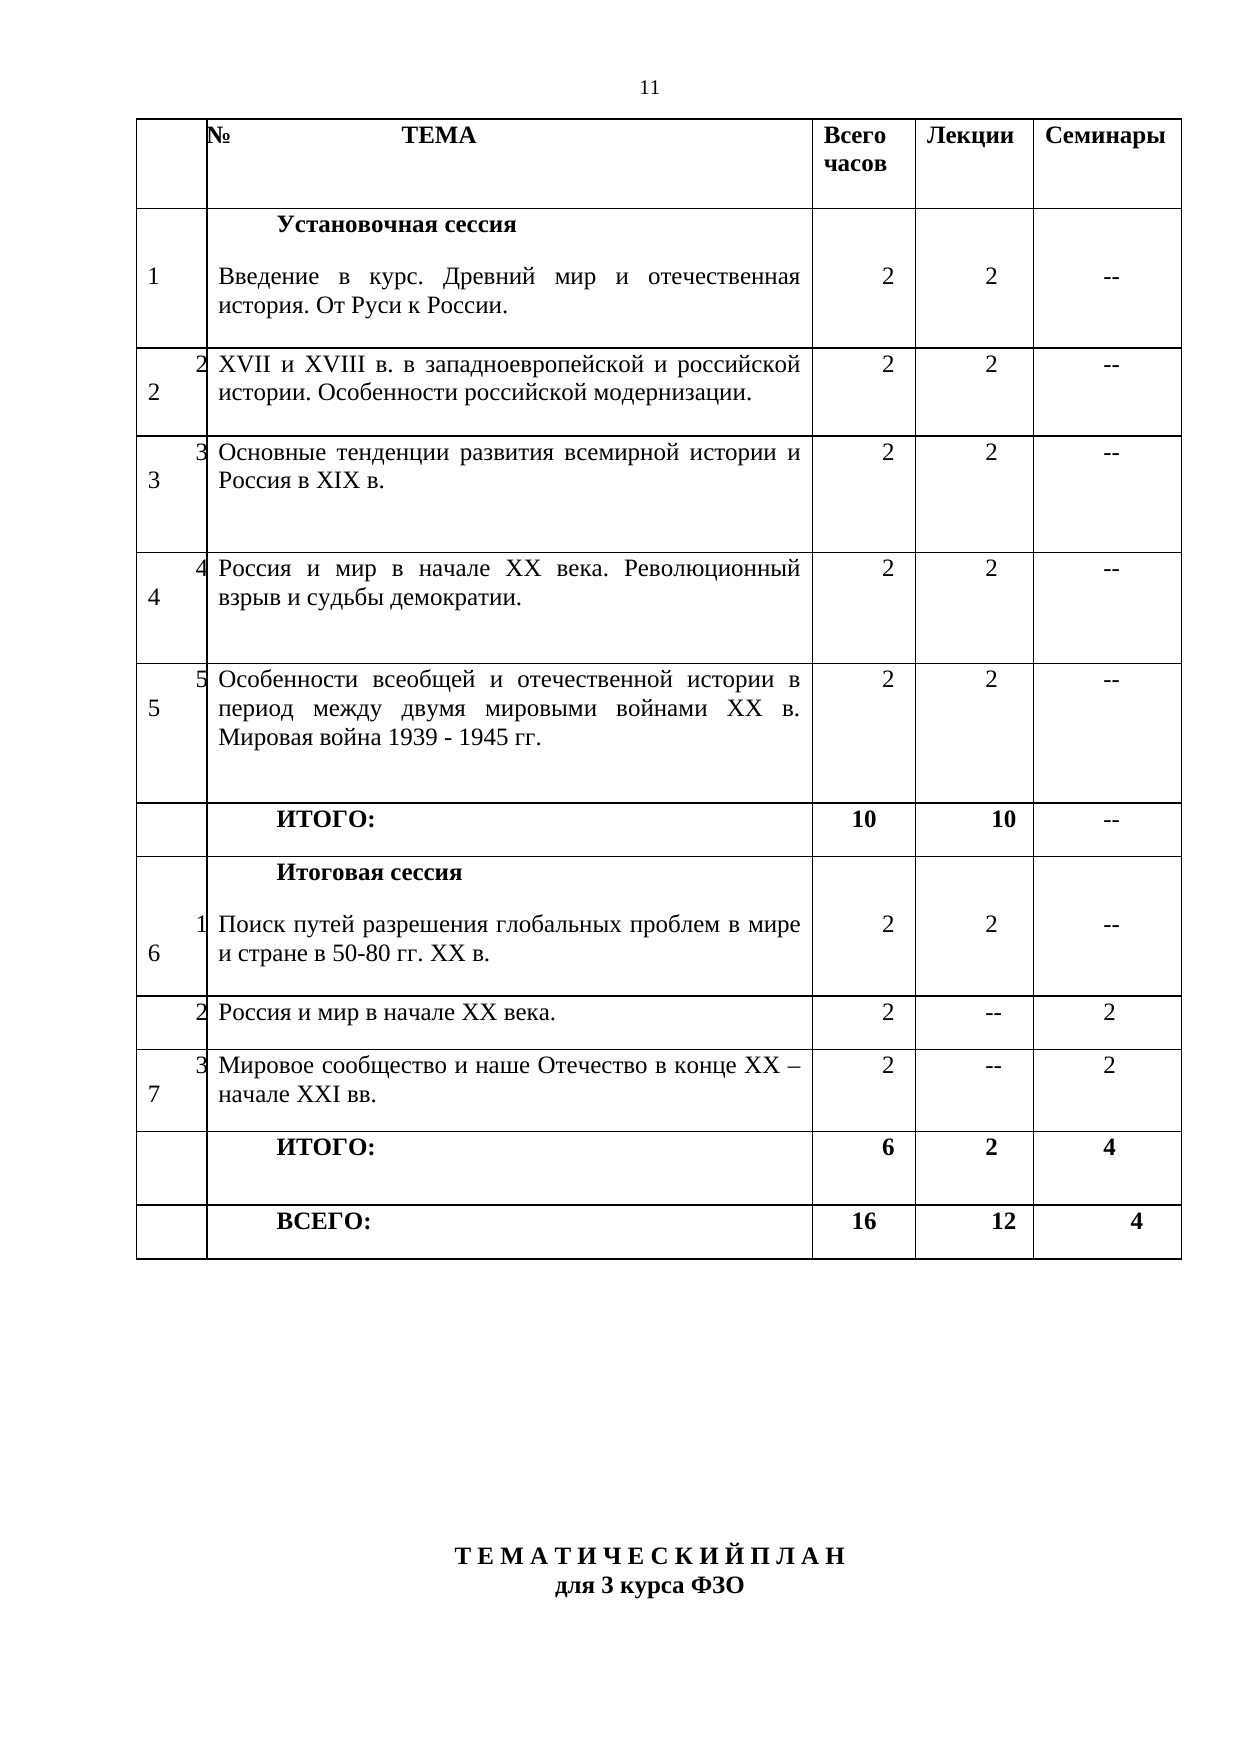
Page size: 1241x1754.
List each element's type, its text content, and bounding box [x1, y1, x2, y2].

table_cell -- [916, 1050, 1033, 1131]
table_cell 4 [1034, 1132, 1181, 1204]
table_cell 16 [813, 1206, 915, 1258]
table_cell 2 [137, 997, 206, 1049]
table_cell ИТОГО: [208, 1132, 812, 1204]
table_cell Основные тенденции развития всемирной истории и Россия в XIX в. [208, 437, 812, 552]
table_cell [137, 1132, 206, 1204]
table_cell -- [1034, 553, 1181, 662]
table_cell -- [916, 997, 1033, 1049]
table_cell -- [1034, 804, 1181, 856]
table_cell 55 [137, 664, 206, 802]
table_cell ВСЕГО: [208, 1206, 812, 1258]
table_cell 10 [916, 804, 1033, 856]
table_cell 16 [137, 857, 206, 995]
table_header ТЕМА [208, 120, 812, 207]
table_cell 6 [813, 1132, 915, 1204]
table_cell -- [1034, 857, 1181, 995]
table_cell 33 [137, 437, 206, 552]
table_cell 2 [916, 857, 1033, 995]
table_cell 4 [1034, 1206, 1181, 1258]
table_cell [137, 1206, 206, 1258]
text для 3 курса ФЗО [148, 1570, 1152, 1599]
table_cell Россия и мир в начале ХХ века. [208, 997, 812, 1049]
table_cell 2 [813, 553, 915, 662]
table_cell 2 [813, 857, 915, 995]
table_cell Мировое сообщество и наше Отечество в конце ХХ – начале XXI вв. [208, 1050, 812, 1131]
table_cell 12 [916, 1206, 1033, 1258]
table_cell -- [1034, 209, 1181, 347]
table_cell 2 [916, 209, 1033, 347]
table_cell Особенности всеобщей и отечественной истории в период между двумя мировыми войнами ХХ в. Мировая война 1939 - 1945 гг. [208, 664, 812, 802]
table_cell 2 [916, 349, 1033, 435]
table_cell 2 [813, 997, 915, 1049]
table_cell 2 [813, 664, 915, 802]
table_cell -- [1034, 349, 1181, 435]
table_cell 2 [916, 664, 1033, 802]
table_cell 44 [137, 553, 206, 662]
table_header Лекции [916, 120, 1033, 207]
table_cell 2 [916, 553, 1033, 662]
table_cell Установочная сессия Введение в курс. Древний мир и отечественная история. От Руси к России. [208, 209, 812, 347]
table_cell 2 [1034, 1050, 1181, 1131]
table_cell 2 [813, 349, 915, 435]
table_cell 37 [137, 1050, 206, 1131]
table_cell 22 [137, 349, 206, 435]
table_cell 2 [916, 1132, 1033, 1204]
table_cell -- [1034, 664, 1181, 802]
table_cell 2 [813, 209, 915, 347]
table_cell Россия и мир в начале ХХ века. Революционный взрыв и судьбы демократии. [208, 553, 812, 662]
table_cell 2 [1034, 997, 1181, 1049]
table_header № [137, 120, 206, 207]
table_cell ИТОГО: [208, 804, 812, 856]
table_cell Итоговая сессия Поиск путей разрешения глобальных проблем в мире и стране в 50-80 гг. XX в. [208, 857, 812, 995]
text Т Е М А Т И Ч Е С К И Й П Л А Н [148, 1541, 1152, 1570]
table_cell 2 [813, 1050, 915, 1131]
table_cell 2 [813, 437, 915, 552]
table_cell -- [1034, 437, 1181, 552]
table_cell 1 [137, 209, 206, 347]
table_cell [137, 804, 206, 856]
table_header Всего часов [813, 120, 915, 207]
table_cell 2 [916, 437, 1033, 552]
table_cell 10 [813, 804, 915, 856]
table_header Семинары [1034, 120, 1181, 207]
table_cell XVII и XVIII в. в западноевропейской и российской истории. Особенности российской модернизации. [208, 349, 812, 435]
